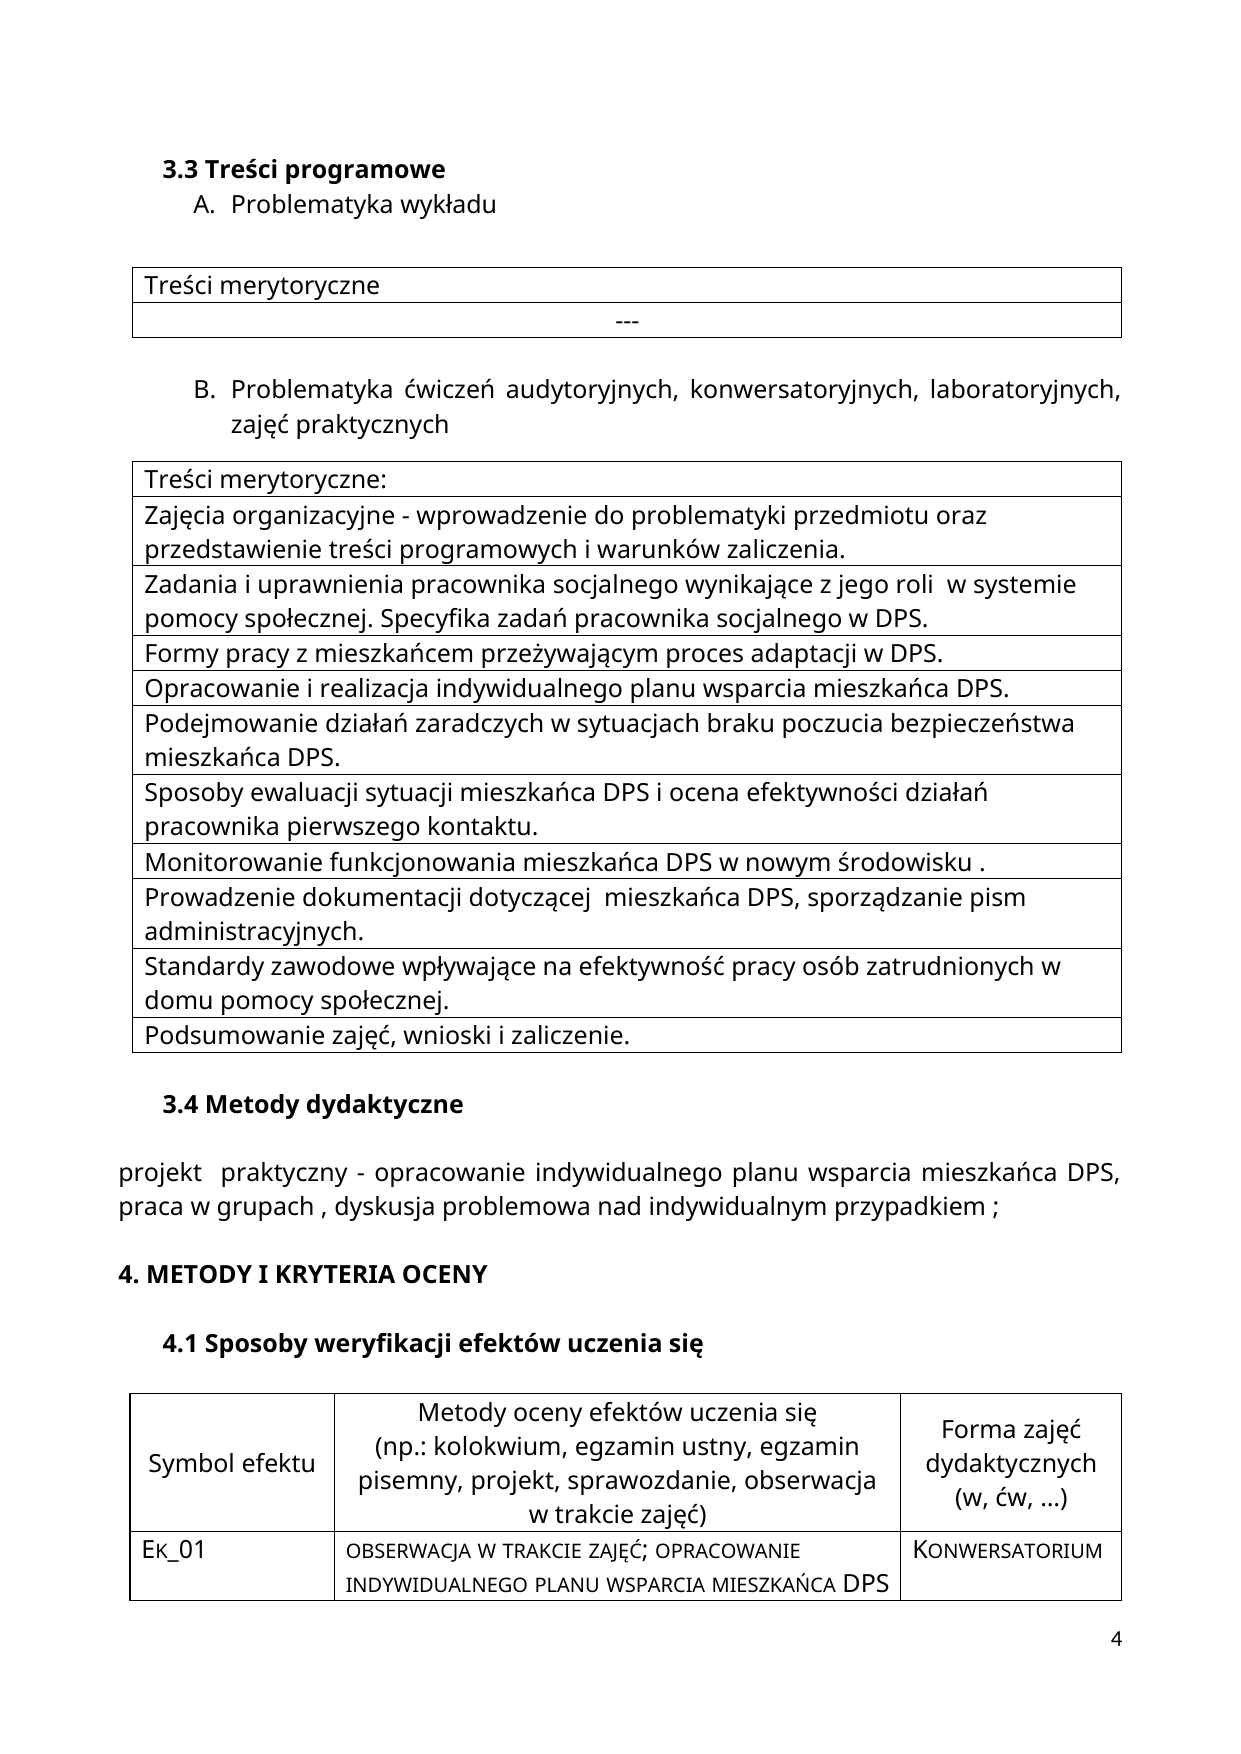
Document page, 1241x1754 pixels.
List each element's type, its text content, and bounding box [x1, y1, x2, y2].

table_cell Prowadzenie dokumentacji dotyczącej mieszkańca DPS, sporządzanie pism administracyjnych. [133, 879, 1121, 947]
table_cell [335, 1532, 900, 1600]
table_header Forma zajęć dydaktycznych (w, ćw, …) [901, 1394, 1121, 1531]
table_cell Standardy zawodowe wpływające na efektywność pracy osób zatrudnionych w domu pomocy społecznej. [133, 949, 1121, 1017]
list Problematyka ćwiczeń audytoryjnych, konwersatoryjnych, laboratoryjnych, zajęć praktycznych [193, 372, 1122, 440]
table_cell Podsumowanie zajęć, wnioski i zaliczenie. [133, 1018, 1121, 1052]
table_cell Zajęcia organizacyjne - wprowadzenie do problematyki przedmiotu oraz przedstawienie treści programowych i warunków zaliczenia. [133, 497, 1121, 565]
table_header Symbol efektu [131, 1394, 334, 1531]
table_cell Sposoby ewaluacji sytuacji mieszkańca DPS i ocena efektywności działań pracownika pierwszego kontaktu. [133, 775, 1121, 843]
text 4.1 Sposoby weryfikacji efektów uczenia się [162, 1325, 1122, 1359]
table_header Treści merytoryczne: [133, 462, 1121, 496]
text projekt praktyczny - opracowanie indywidualnego planu wsparcia mieszkańca DPS, praca w grupach , dyskusja problemowa nad indywidualnym przypadkiem ; [118, 1155, 1122, 1223]
list Problematyka wykładu [193, 186, 1122, 220]
table_cell Zadania i uprawnienia pracownika socjalnego wynikające z jego roli w systemie pomocy społecznej. Specyfika zadań pracownika socjalnego w DPS. [133, 566, 1121, 634]
table_cell Formy pracy z mieszkańcem przeżywającym proces adaptacji w DPS. [133, 636, 1121, 670]
table_cell Opracowanie i realizacja indywidualnego planu wsparcia mieszkańca DPS. [133, 671, 1121, 705]
table_cell Konwersatorium [901, 1532, 1121, 1600]
table_cell Podejmowanie działań zaradczych w sytuacjach braku poczucia bezpieczeństwa mieszkańca DPS. [133, 706, 1121, 774]
text 3.4 Metody dydaktyczne [162, 1087, 1122, 1121]
table_header Metody oceny efektów uczenia się (np.: kolokwium, egzamin ustny, egzamin pisemny, projekt, sprawozdanie, obserwacja w trakcie zajęć) [335, 1394, 900, 1531]
text 4. METODY I KRYTERIA OCENY [118, 1257, 1122, 1291]
table_header Treści merytoryczne [133, 268, 1121, 302]
list 3.3 Treści programowe [162, 152, 1122, 186]
table_cell --- [133, 303, 1121, 337]
table_cell Monitorowanie funkcjonowania mieszkańca DPS w nowym środowisku . [133, 844, 1121, 878]
table_cell Ek_01 [131, 1532, 334, 1600]
